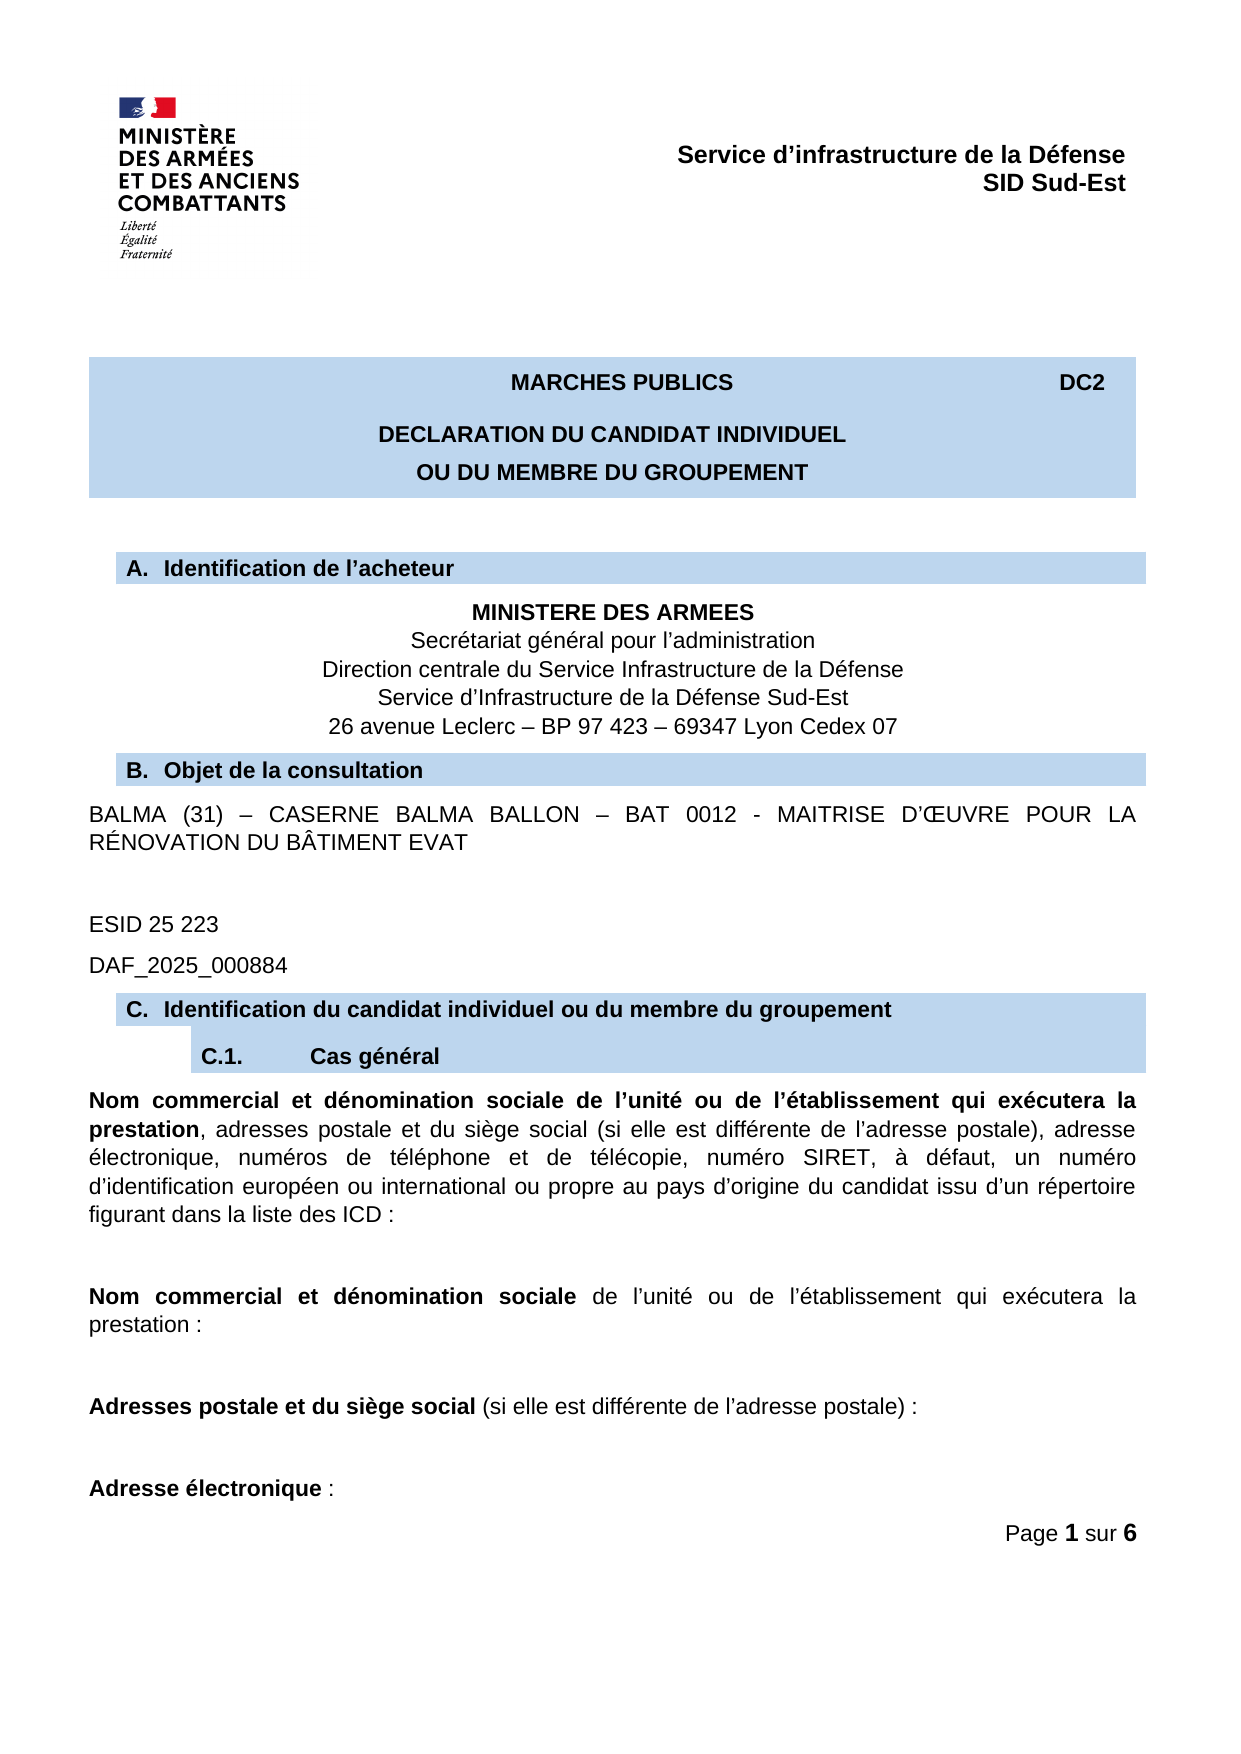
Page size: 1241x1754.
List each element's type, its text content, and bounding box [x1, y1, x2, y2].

text Adresses postale et du siège social (si elle est différente de l’adresse postale) : [89, 1393, 1137, 1419]
text 26 avenue Leclerc – BP 97 423 – 69347 Lyon Cedex 07 [89, 713, 1137, 739]
subtitle Cas général [193, 1041, 1145, 1072]
subtitle Identification du candidat individuel ou du membre du groupement [118, 994, 1145, 1024]
text MINISTERE DES ARMEES [89, 599, 1137, 625]
text Direction centrale du Service Infrastructure de la Défense [89, 656, 1137, 682]
text Nom commercial et dénomination sociale de l’unité ou de l’établissement qui exécutera la prestation : [89, 1283, 1137, 1338]
text Secrétariat général pour l’administration [89, 627, 1137, 654]
text BALMA (31) – CASERNE BALMA BALLON – BAT 0012 - MAITRISE D’ŒUVRE POUR LA RÉNOVATION DU BÂTIMENT EVAT [89, 801, 1137, 856]
text Service d’Infrastructure de la Défense Sud-Est [89, 684, 1137, 711]
text Nom commercial et dénomination sociale de l’unité ou de l’établissement qui exécutera la prestation, adresses postale et du siège social (si elle est différente de l’adresse postale), adresse électronique, numéros de téléphone et de télécopie, numéro SIRET, à défaut, un numéro d’identification européen ou international ou propre au pays d’origine du candidat issu d’un répertoire figurant dans la liste des ICD : [89, 1087, 1137, 1227]
text DAF_2025_000884 [89, 952, 1137, 978]
text ESID 25 223 [89, 911, 1137, 937]
picture [100, 77, 319, 279]
subtitle Objet de la consultation [118, 755, 1145, 785]
text Adresse électronique : [89, 1475, 1137, 1501]
table_header DC2 [1048, 357, 1136, 408]
table_cell DECLARATION DU CANDIDAT INDIVIDUEL OU DU MEMBRE DU GROUPEMENT [89, 408, 1136, 498]
subtitle Identification de l’acheteur [118, 553, 1145, 583]
table_header MARCHES PUBLICS [89, 357, 1048, 408]
